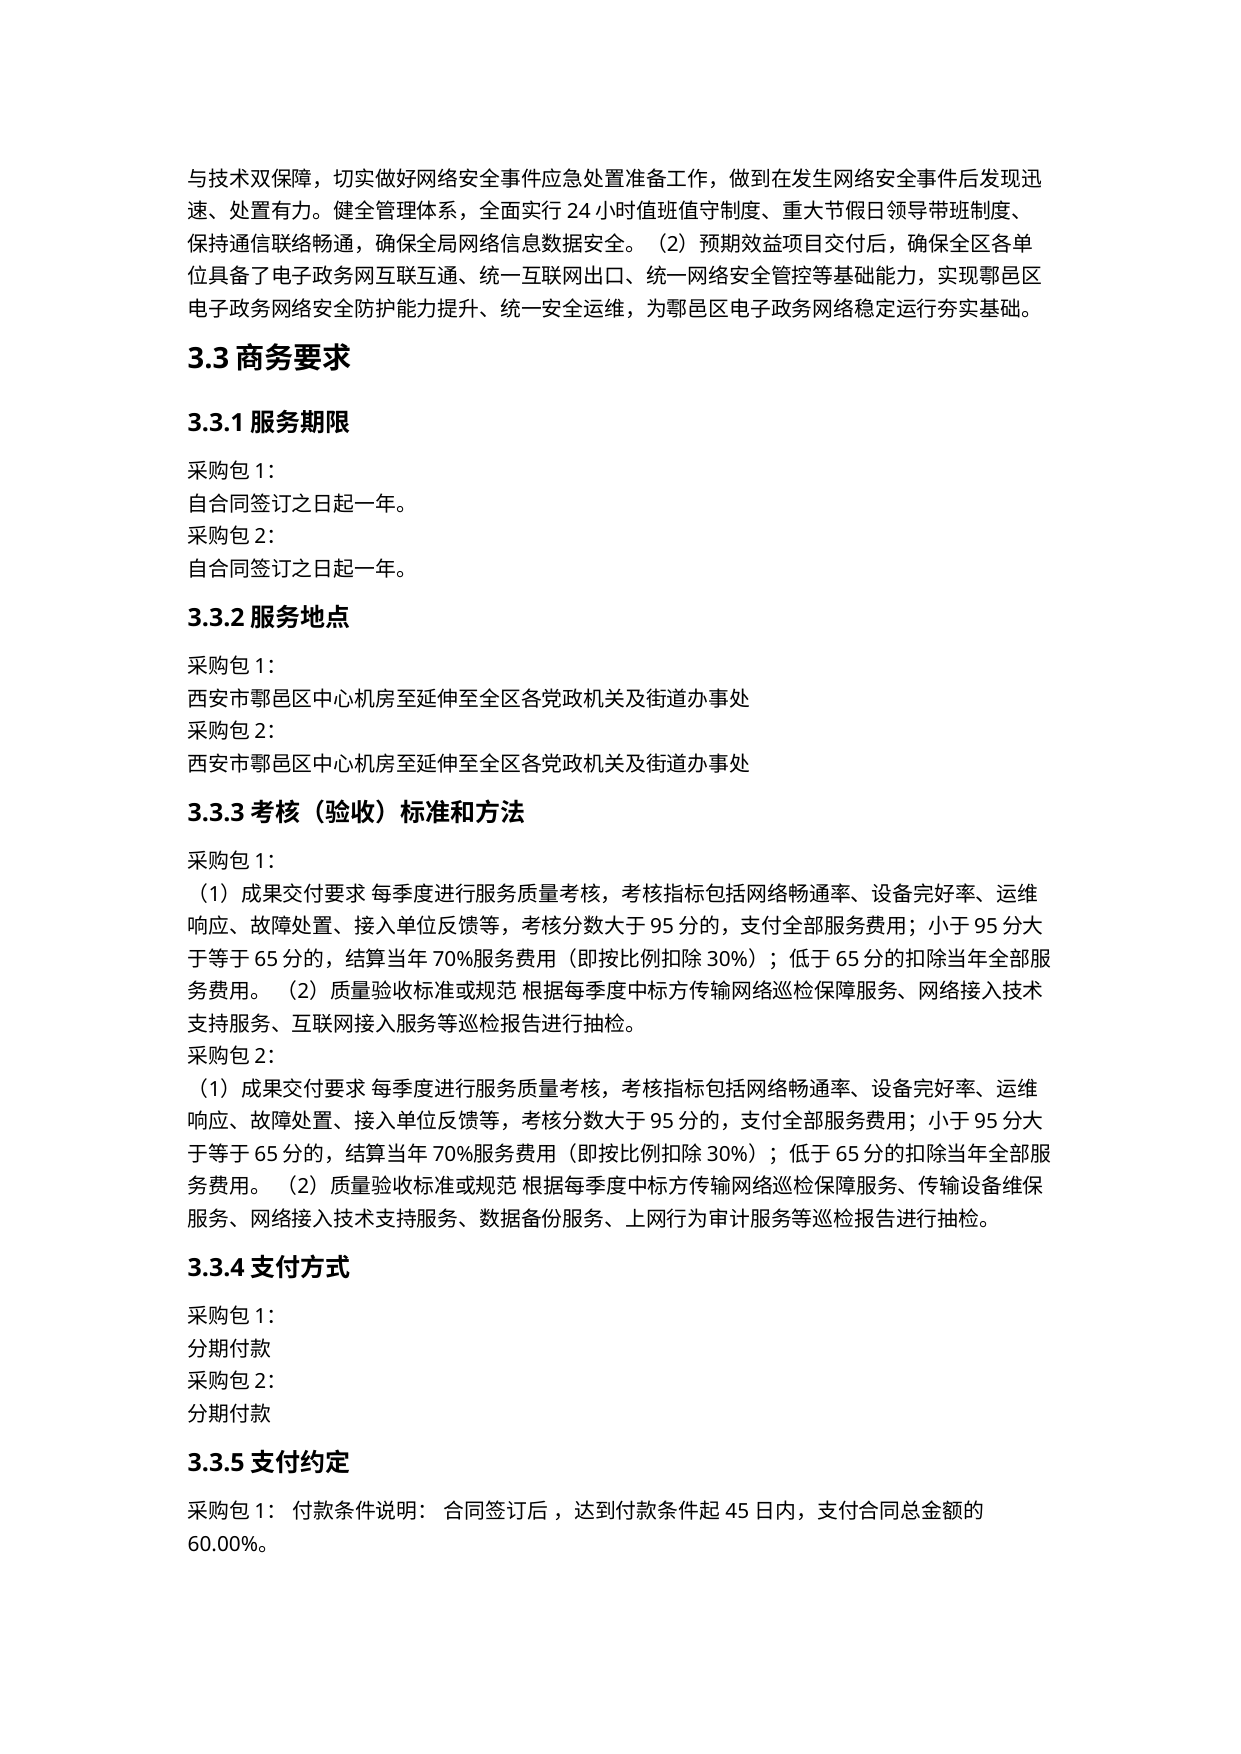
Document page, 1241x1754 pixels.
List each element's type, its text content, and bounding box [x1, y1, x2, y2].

text 3.3.4支付方式 [187, 1234, 1053, 1299]
text 分期付款 [187, 1397, 1053, 1429]
text （1）成果交付要求 每季度进行服务质量考核，考核指标包括网络畅通率、设备完好率、运维响应、故障处置、接入单位反馈等，考核分数大于95分的，支付全部服务费用；小于95分大于等于65分的，结算当年70%服务费用（即按比例扣除30%）；低于65分的扣除当年全部服务费用。 （2）质量验收标准或规范 根据每季度中标方传输网络巡检保障服务、网络接入技术支持服务、互联网接入服务等巡检报告进行抽检。 [187, 877, 1053, 1039]
text 采购包2： [187, 1364, 1053, 1397]
text 3.3.1服务期限 [187, 389, 1053, 454]
text 西安市鄠邑区中心机房至延伸至全区各党政机关及街道办事处 [187, 682, 1053, 714]
text 采购包2： [187, 714, 1053, 747]
text 3.3商务要求 [187, 324, 1053, 389]
text 采购包1： 付款条件说明： 合同签订后 ，达到付款条件起 45 日内，支付合同总金额的 60.00%。 [187, 1494, 1053, 1559]
text 采购包1： [187, 649, 1053, 682]
text 3.3.2服务地点 [187, 584, 1053, 649]
text 自合同签订之日起一年。 [187, 552, 1053, 584]
text 采购包1： [187, 454, 1053, 487]
text 采购包1： [187, 844, 1053, 877]
text 3.3.5支付约定 [187, 1429, 1053, 1494]
text （1）成果交付要求 每季度进行服务质量考核，考核指标包括网络畅通率、设备完好率、运维响应、故障处置、接入单位反馈等，考核分数大于95分的，支付全部服务费用；小于95分大于等于65分的，结算当年70%服务费用（即按比例扣除30%）；低于65分的扣除当年全部服务费用。 （2）质量验收标准或规范 根据每季度中标方传输网络巡检保障服务、传输设备维保服务、网络接入技术支持服务、数据备份服务、上网行为审计服务等巡检报告进行抽检。 [187, 1072, 1053, 1234]
text 采购包2： [187, 1039, 1053, 1072]
text 自合同签订之日起一年。 [187, 487, 1053, 519]
text 采购包1： [187, 1299, 1053, 1332]
text 分期付款 [187, 1332, 1053, 1364]
text 西安市鄠邑区中心机房至延伸至全区各党政机关及街道办事处 [187, 747, 1053, 779]
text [187, 162, 1053, 324]
text 3.3.3考核（验收）标准和方法 [187, 779, 1053, 844]
text 采购包2： [187, 519, 1053, 552]
